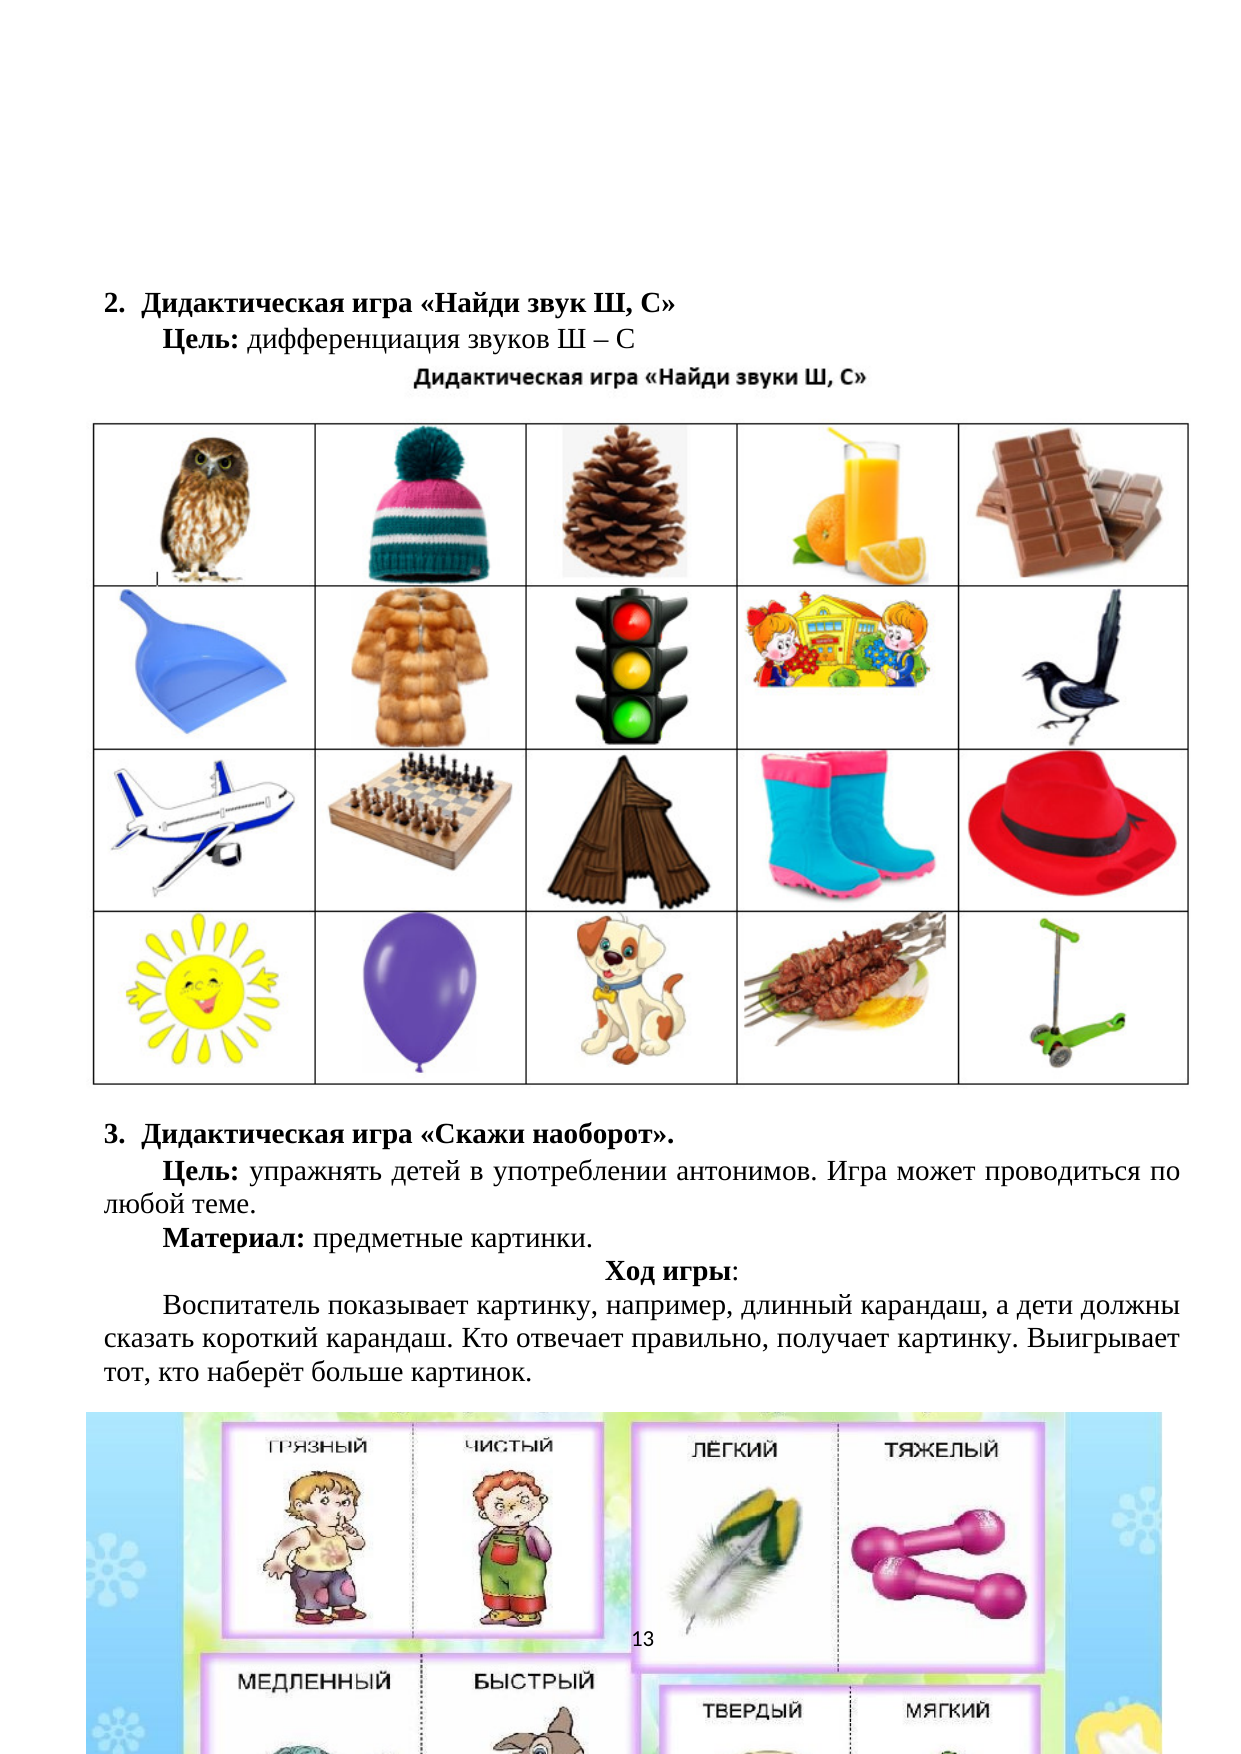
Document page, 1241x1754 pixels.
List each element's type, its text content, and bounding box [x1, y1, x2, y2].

text Цель: упражнять детей в употреблении антонимов. Игра может проводиться по любой теме. [103, 1153, 1181, 1220]
text Ход игры: [103, 1253, 1181, 1287]
picture [44, 313, 1234, 1150]
list Дидактическая игра «Скажи наоборот». [103, 1117, 1181, 1150]
list Дидактическая игра «Найди звук Ш, С» [103, 285, 1181, 319]
picture [86, 1412, 1163, 1754]
text Воспитатель показывает картинку, например, длинный карандаш, а дети должны сказать короткий карандаш. Кто отвечает правильно, получает картинку. Выигрывает тот, кто наберёт больше картинок. [103, 1287, 1181, 1387]
text Материал: предметные картинки. [103, 1220, 1181, 1253]
text Цель: дифференциация звуков Ш – С [162, 321, 1181, 355]
